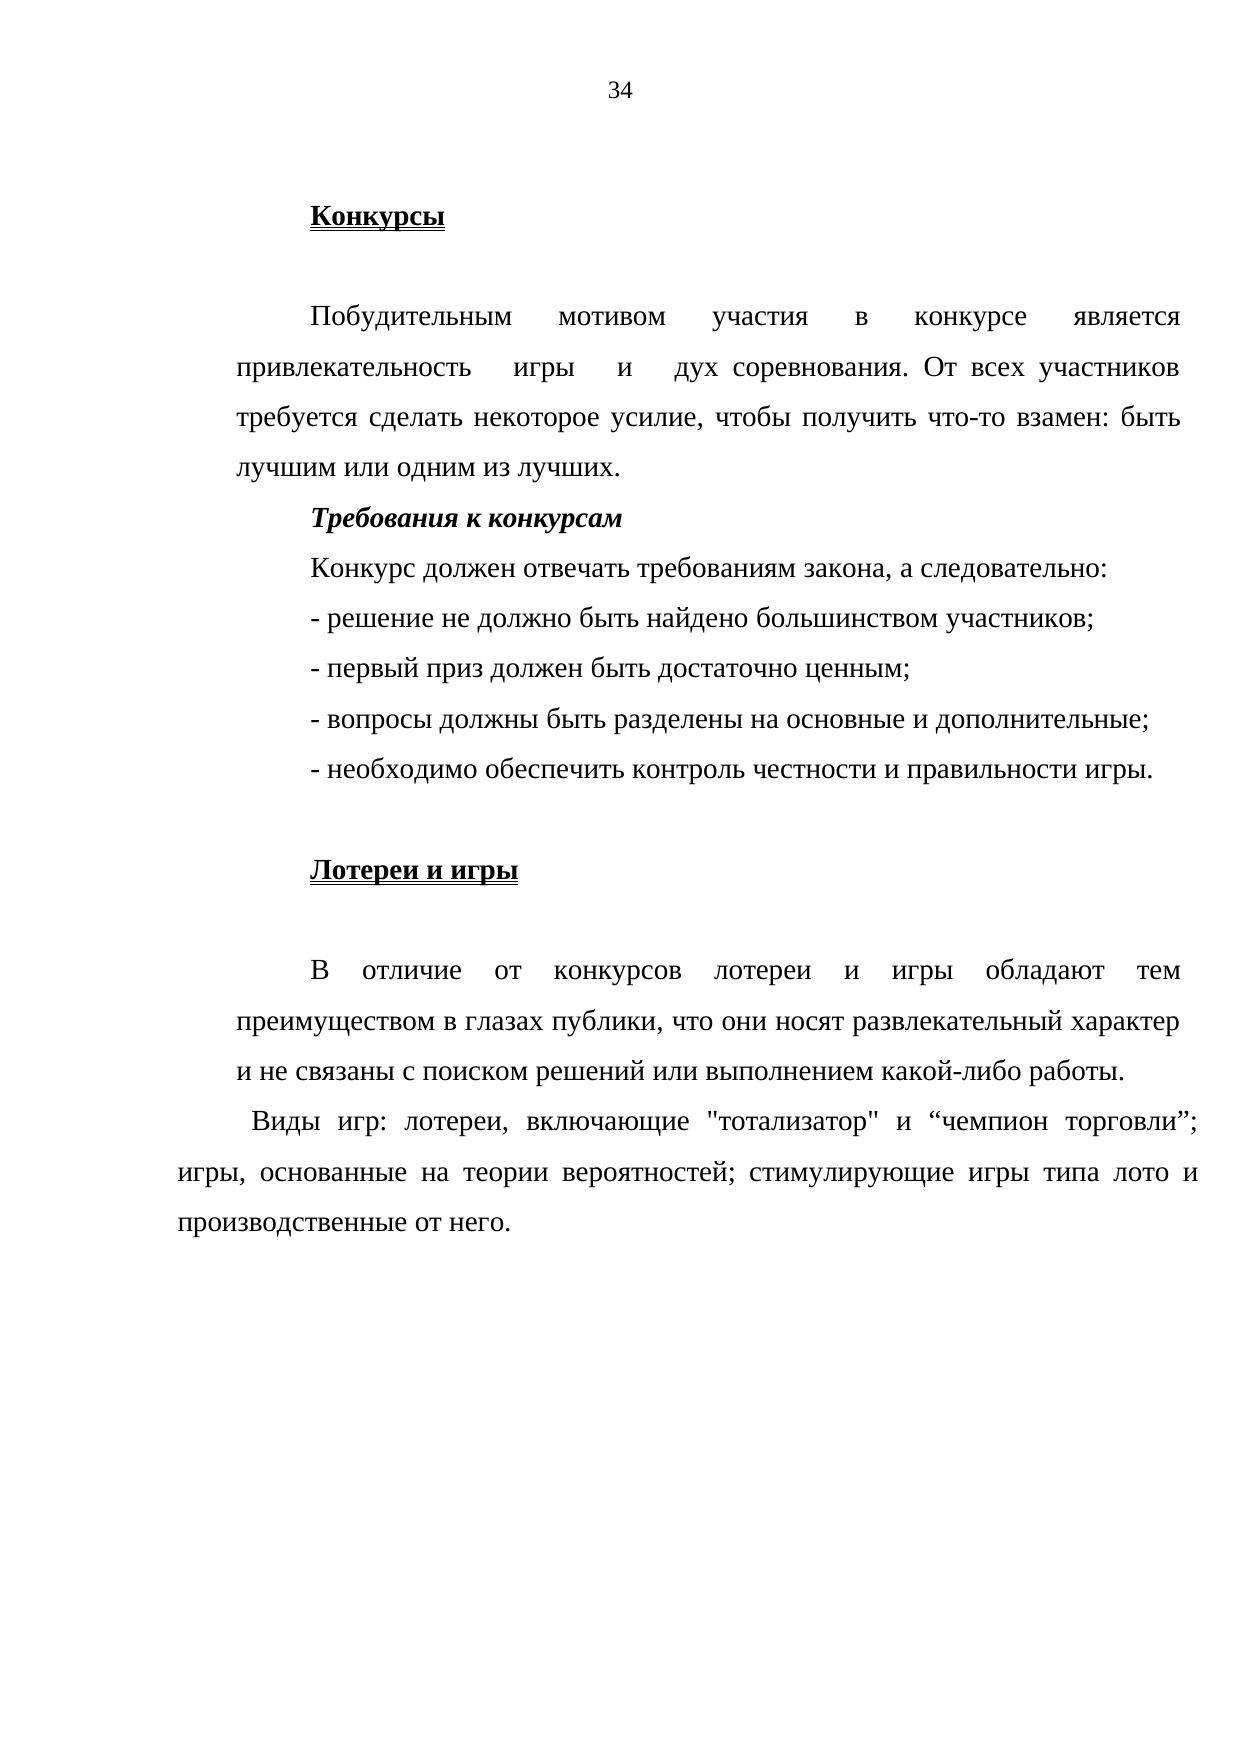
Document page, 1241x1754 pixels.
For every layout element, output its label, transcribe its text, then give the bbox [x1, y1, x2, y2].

text Лотереи и игры [236, 852, 1181, 886]
text В отличие от конкурсов лотереи и игры обладают тем преимуществом в глазах публики, что они носят развлекательный характер и не связаны с поиском решений или выполнением какой-либо работы. [236, 953, 1181, 1087]
text Конкурсы [236, 198, 1181, 232]
text - вопросы должны быть разделены на основные и дополнительные; [236, 701, 1181, 735]
text - решение не должно быть найдено большинством участников; [236, 601, 1181, 634]
text - необходимо обеспечить контроль честности и правильности игры. [236, 751, 1181, 785]
text - первый приз должен быть достаточно ценным; [236, 651, 1181, 684]
text Конкурс должен отвечать требованиям закона, а следовательно: [236, 550, 1181, 584]
text Побудительным мотивом участия в конкурсе является привлекательность игры и дух соревнования. От всех участников требуется сделать некоторое усилие, чтобы получить что-то взамен: быть лучшим или одним из лучших. [236, 299, 1181, 483]
text Требования к конкурсам [236, 500, 1181, 533]
text Виды игр: лотереи, включающие "тотализатор" и “чемпион торговли”; игры, основанные на теории вероятностей; стимулирующие игры типа лото и производственные от него. [177, 1104, 1199, 1238]
